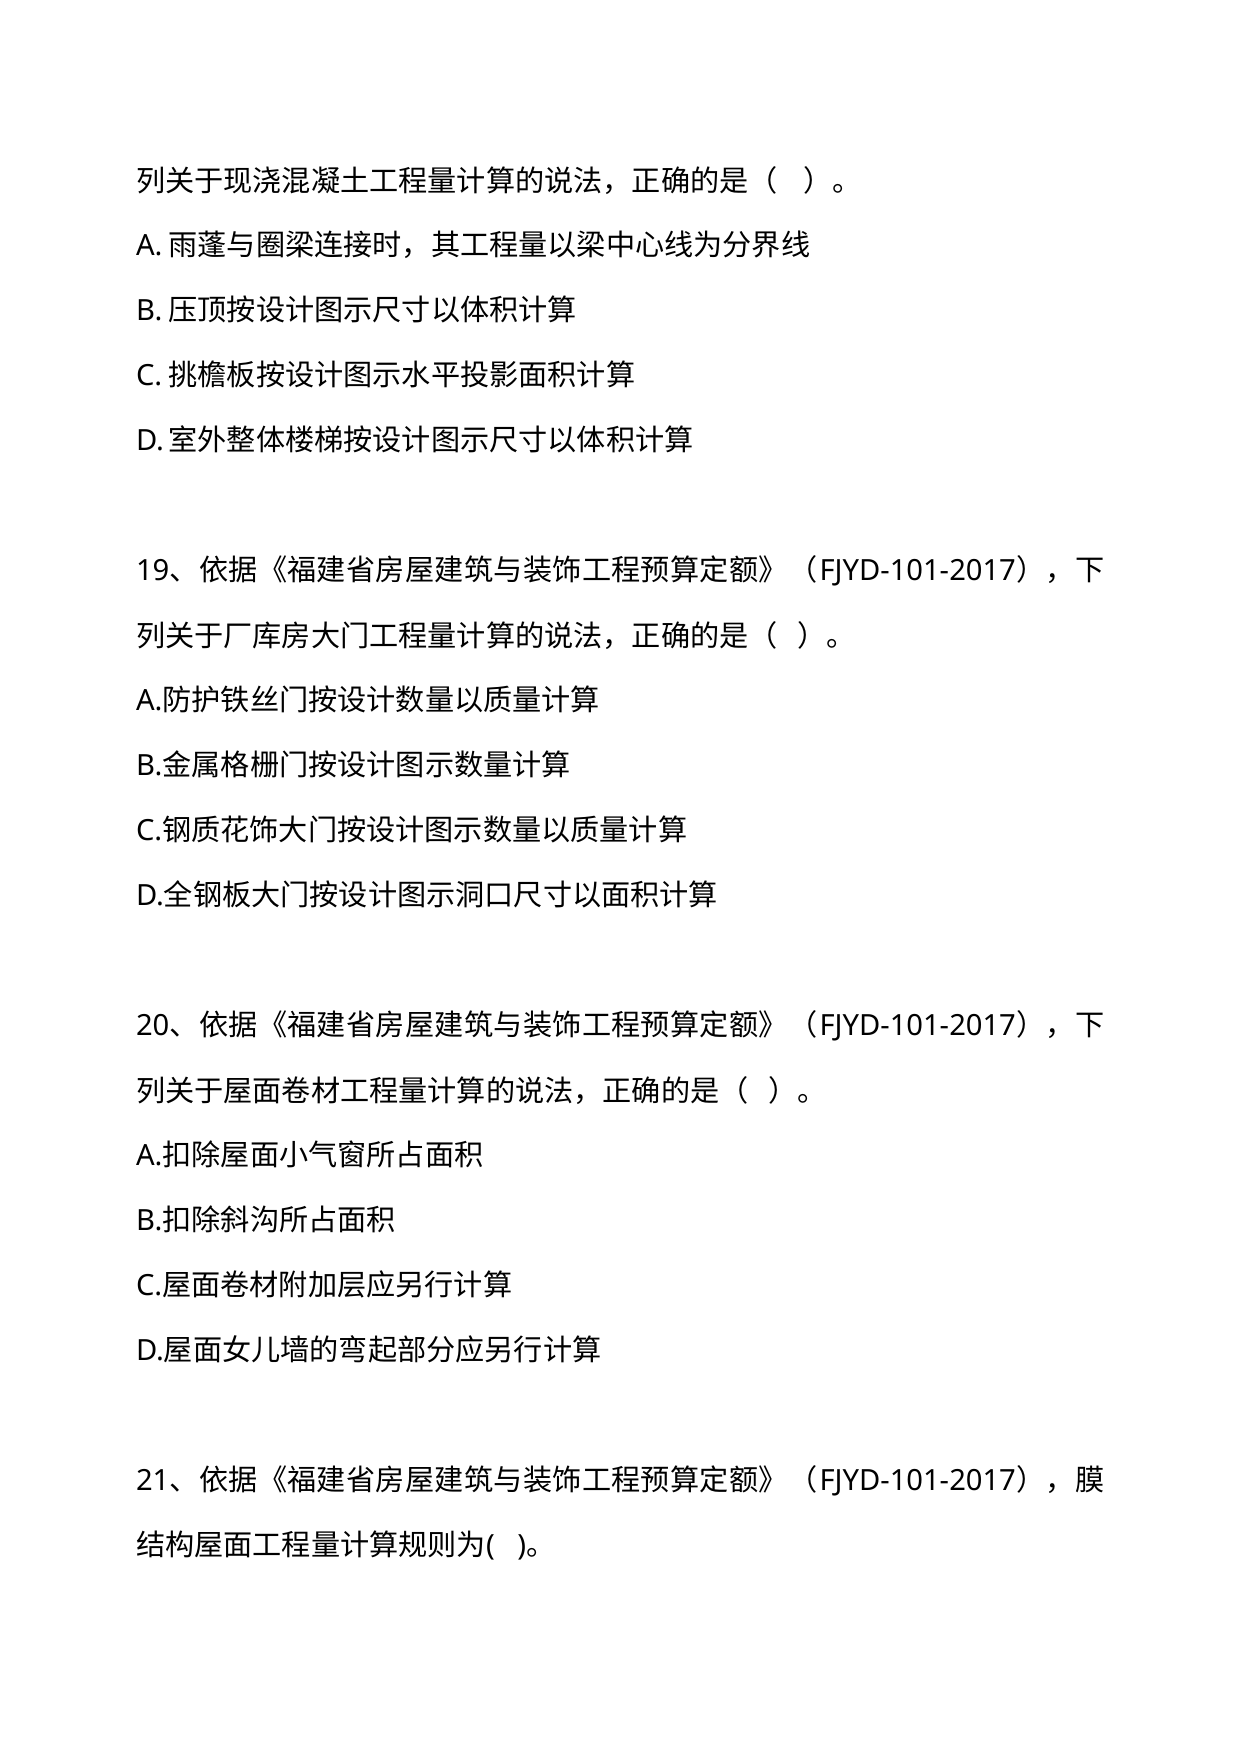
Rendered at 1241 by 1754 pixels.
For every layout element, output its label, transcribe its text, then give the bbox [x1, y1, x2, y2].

list 21、依据《福建省房屋建筑与装饰工程预算定额》（FJYD-101-2017），膜结构屋面工程量计算规则为( )。 [136, 1446, 1104, 1576]
list 室外整体楼梯按设计图示尺寸以体积计算 [136, 406, 1104, 471]
list D.屋面女儿墙的弯起部分应另行计算 [136, 1316, 1104, 1381]
list 雨蓬与圈梁连接时，其工程量以梁中心线为分界线 [136, 211, 1104, 276]
list C.钢质花饰大门按设计图示数量以质量计算 [136, 796, 1104, 861]
list B.扣除斜沟所占面积 [136, 1186, 1104, 1251]
list B.金属格栅门按设计图示数量计算 [136, 731, 1104, 796]
list C.屋面卷材附加层应另行计算 [136, 1251, 1104, 1316]
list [136, 146, 1104, 211]
list D.全钢板大门按设计图示洞口尺寸以面积计算 [136, 861, 1104, 926]
list 20、依据《福建省房屋建筑与装饰工程预算定额》（FJYD-101-2017），下列关于屋面卷材工程量计算的说法，正确的是（ ）。 [136, 991, 1104, 1121]
list 压顶按设计图示尺寸以体积计算 [136, 276, 1104, 341]
list A.防护铁丝门按设计数量以质量计算 [136, 666, 1104, 731]
list 挑檐板按设计图示水平投影面积计算 [136, 341, 1104, 406]
list A.扣除屋面小气窗所占面积 [136, 1121, 1104, 1186]
list 19、依据《福建省房屋建筑与装饰工程预算定额》（FJYD-101-2017），下列关于厂库房大门工程量计算的说法，正确的是（ ）。 [136, 536, 1104, 666]
